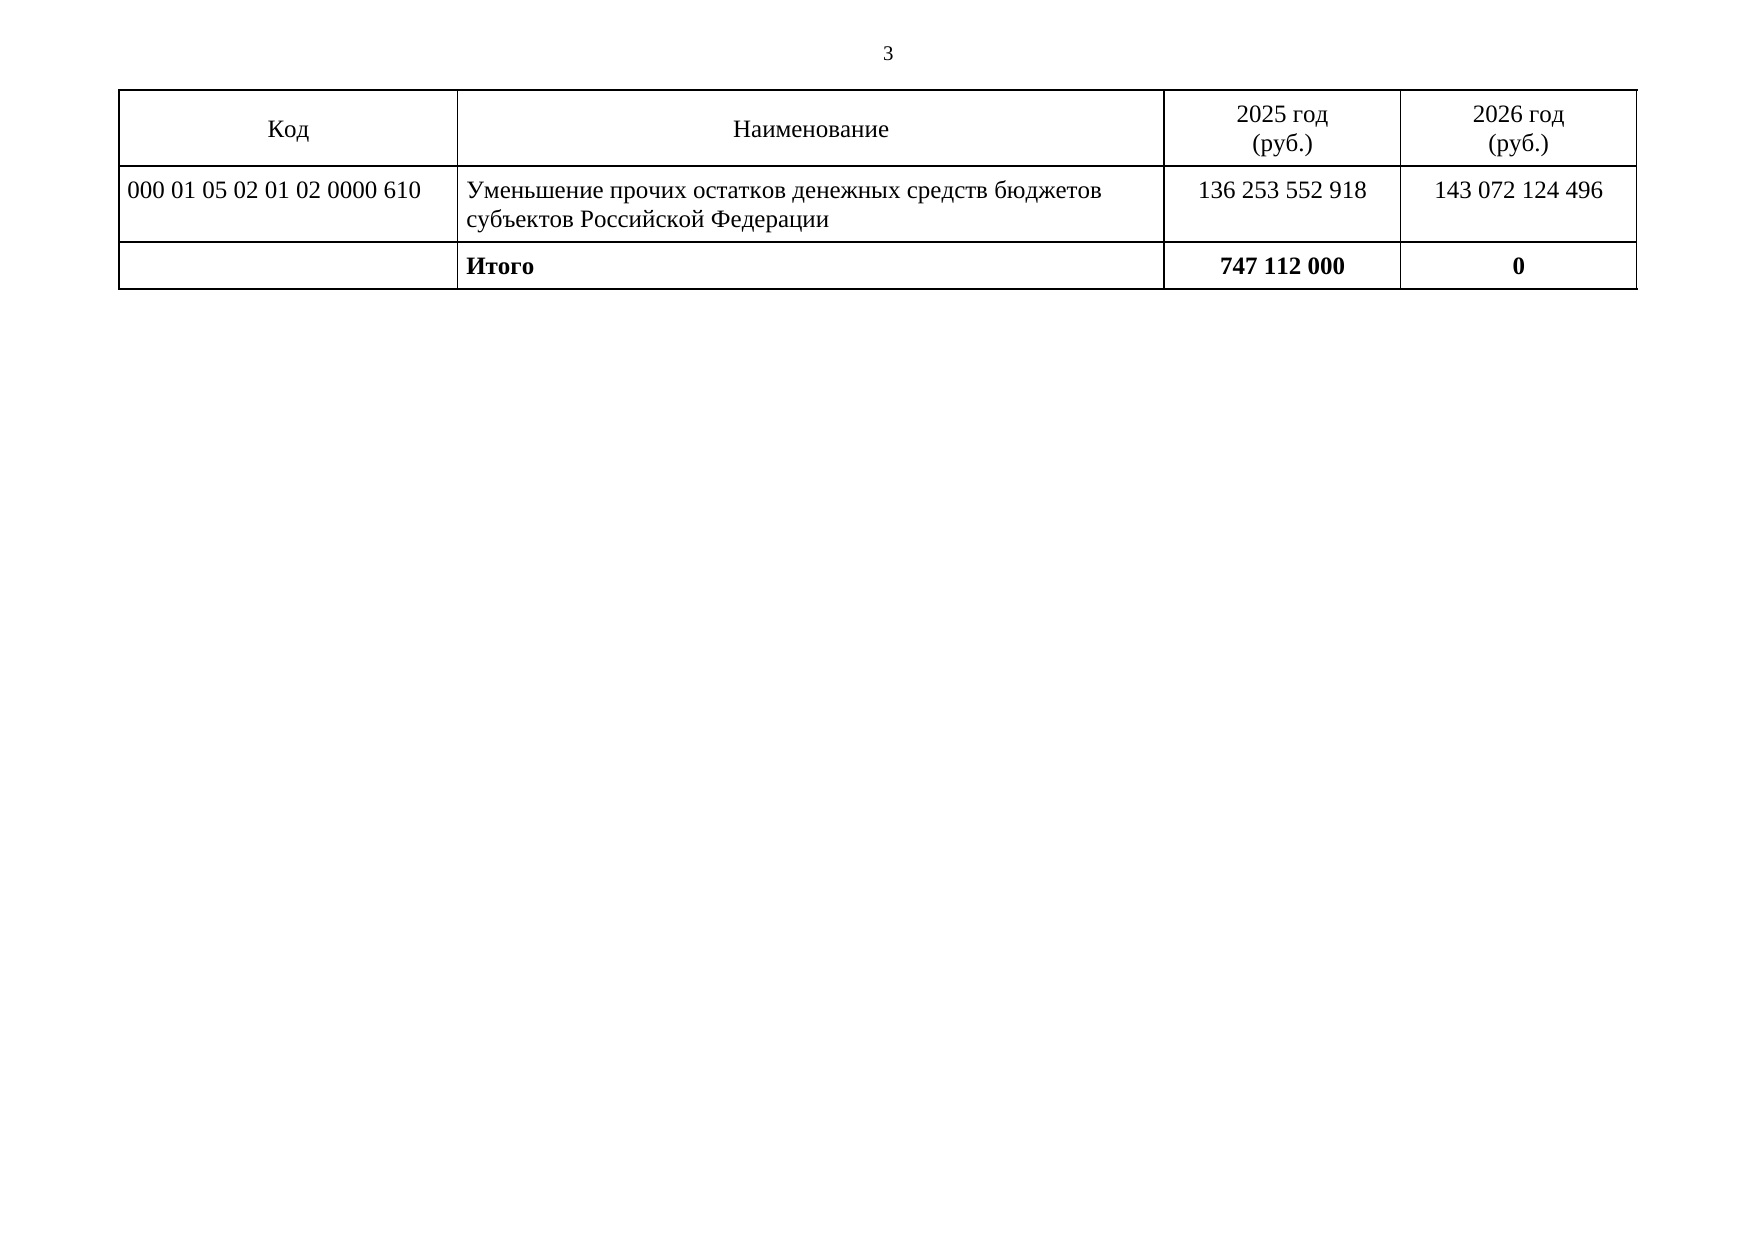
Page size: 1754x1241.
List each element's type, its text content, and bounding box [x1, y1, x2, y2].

table_cell 000 01 05 02 01 02 0000 610 [120, 167, 457, 241]
table_cell 136 253 552 918 [1165, 167, 1400, 241]
table_header [1165, 91, 1400, 165]
table_header [120, 91, 457, 165]
table_cell 747 112 000 [1165, 243, 1400, 288]
table_cell Итого [458, 243, 1163, 288]
table_cell Уменьшение прочих остатков денежных средств бюджетов субъектов Российской Федерации [458, 167, 1163, 241]
table_header [458, 91, 1163, 165]
table_header [1401, 91, 1636, 165]
table_cell 0 [1401, 243, 1636, 288]
table_cell 143 072 124 496 [1401, 167, 1636, 241]
table_cell [120, 243, 457, 288]
